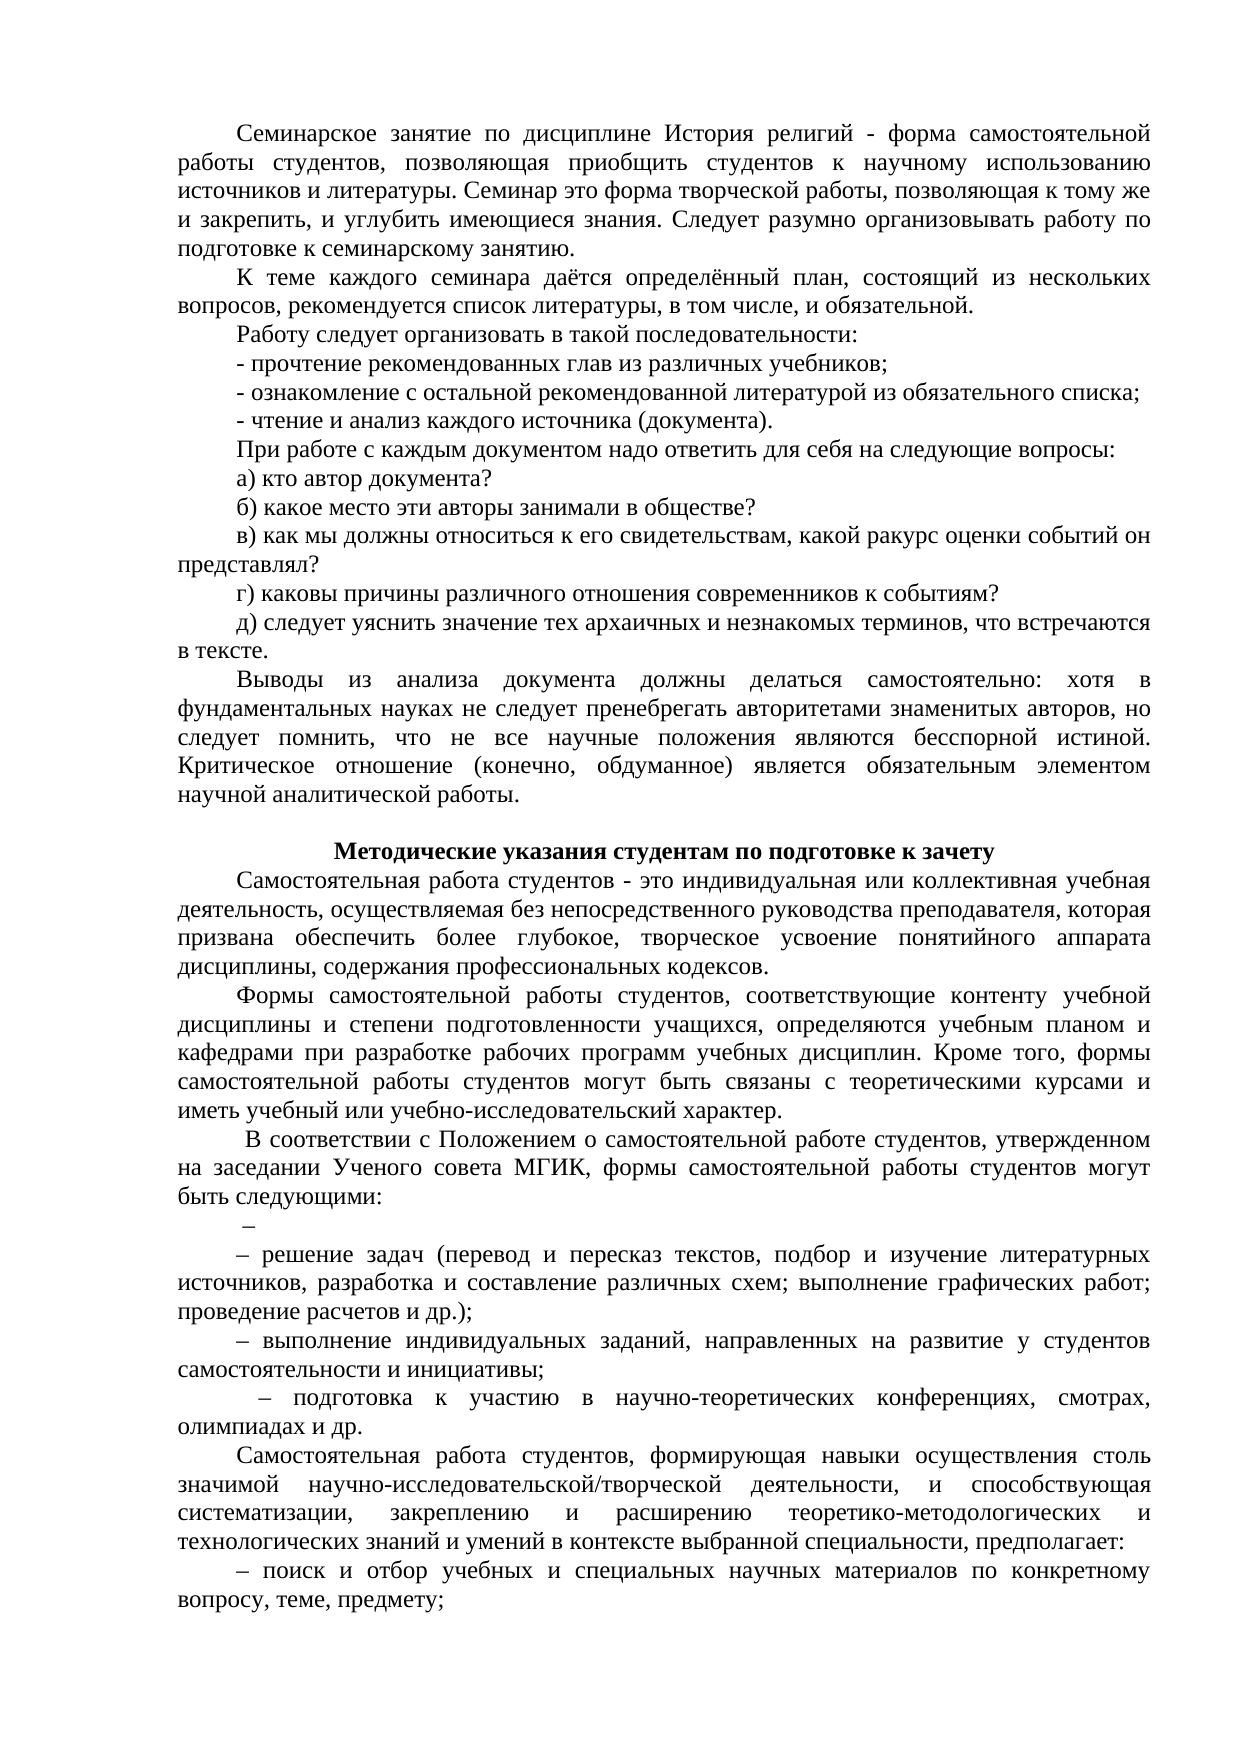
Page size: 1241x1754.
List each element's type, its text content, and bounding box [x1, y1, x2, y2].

text Самостоятельная работа студентов, формирующая навыки осуществления столь значимой научно-исследовательской/творческой деятельности, и способствующая систематизации, закреплению и расширению теоретико-методологических и технологических знаний и умений в контексте выбранной специальности, предполагает: [177, 1440, 1152, 1555]
text – поиск и отбор учебных и специальных научных материалов по конкретному вопросу, теме, предмету; [177, 1555, 1152, 1612]
text – подготовка к участию в научно-теоретических конференциях, смотрах, олимпиадах и др. [177, 1382, 1152, 1440]
text а) кто автор документа? [177, 463, 1152, 492]
text В соответствии с Положением о самостоятельной работе студентов, утвержденном на заседании Ученого совета МГИК, формы самостоятельной работы студентов могут быть следующими: [177, 1124, 1152, 1210]
text Семинарское занятие по дисциплине История религий - форма самостоятельной работы студентов, позволяющая приобщить студентов к научному использованию источников и литературы. Семинар это форма творческой работы, позволяющая к тому же и закрепить, и углубить имеющиеся знания. Следует разумно организовывать работу по подготовке к семинарскому занятию. [177, 118, 1152, 262]
text – выполнение индивидуальных заданий, направленных на развитие у студентов самостоятельности и инициативы; [177, 1325, 1152, 1382]
text - ознакомление с остальной рекомендованной литературой из обязательного списка; [177, 377, 1152, 406]
text г) каковы причины различного отношения современников к событиям? [177, 578, 1152, 607]
text б) какое место эти авторы занимали в обществе? [177, 492, 1152, 521]
text Самостоятельная работа студентов - это индивидуальная или коллективная учебная деятельность, осуществляемая без непосредственного руководства преподавателя, которая призвана обеспечить более глубокое, творческое усвоение понятийного аппарата дисциплины, содержания профессиональных кодексов. [177, 865, 1152, 980]
text Выводы из анализа документа должны делаться самостоятельно: хотя в фундаментальных науках не следует пренебрегать авторитетами знаменитых авторов, но следует помнить, что не все научные положения являются бесспорной истиной. Критическое отношение (конечно, обдуманное) является обязательным элементом научной аналитической работы. [177, 664, 1152, 808]
text – [177, 1210, 1152, 1239]
text Работу следует организовать в такой последовательности: [177, 319, 1152, 348]
text – решение задач (перевод и пересказ текстов, подбор и изучение литературных источников, разработка и составление различных схем; выполнение графических работ; проведение расчетов и др.); [177, 1239, 1152, 1325]
text - чтение и анализ каждого источника (документа). [177, 406, 1152, 434]
text Формы самостоятельной работы студентов, соответствующие контенту учебной дисциплины и степени подготовленности учащихся, определяются учебным планом и кафедрами при разработке рабочих программ учебных дисциплин. Кроме того, формы самостоятельной работы студентов могут быть связаны с теоретическими курсами и иметь учебный или учебно-исследовательский характер. [177, 980, 1152, 1124]
text д) следует уяснить значение тех архаичных и незнакомых терминов, что встречаются в тексте. [177, 607, 1152, 664]
text При работе с каждым документом надо ответить для себя на следующие вопросы: [177, 434, 1152, 463]
text Методические указания студентам по подготовке к зачету [177, 836, 1152, 865]
text К теме каждого семинара даётся определённый план, состоящий из нескольких вопросов, рекомендуется список литературы, в том числе, и обязательной. [177, 262, 1152, 319]
text - прочтение рекомендованных глав из различных учебников; [177, 348, 1152, 377]
text в) как мы должны относиться к его свидетельствам, какой ракурс оценки событий он представлял? [177, 521, 1152, 578]
